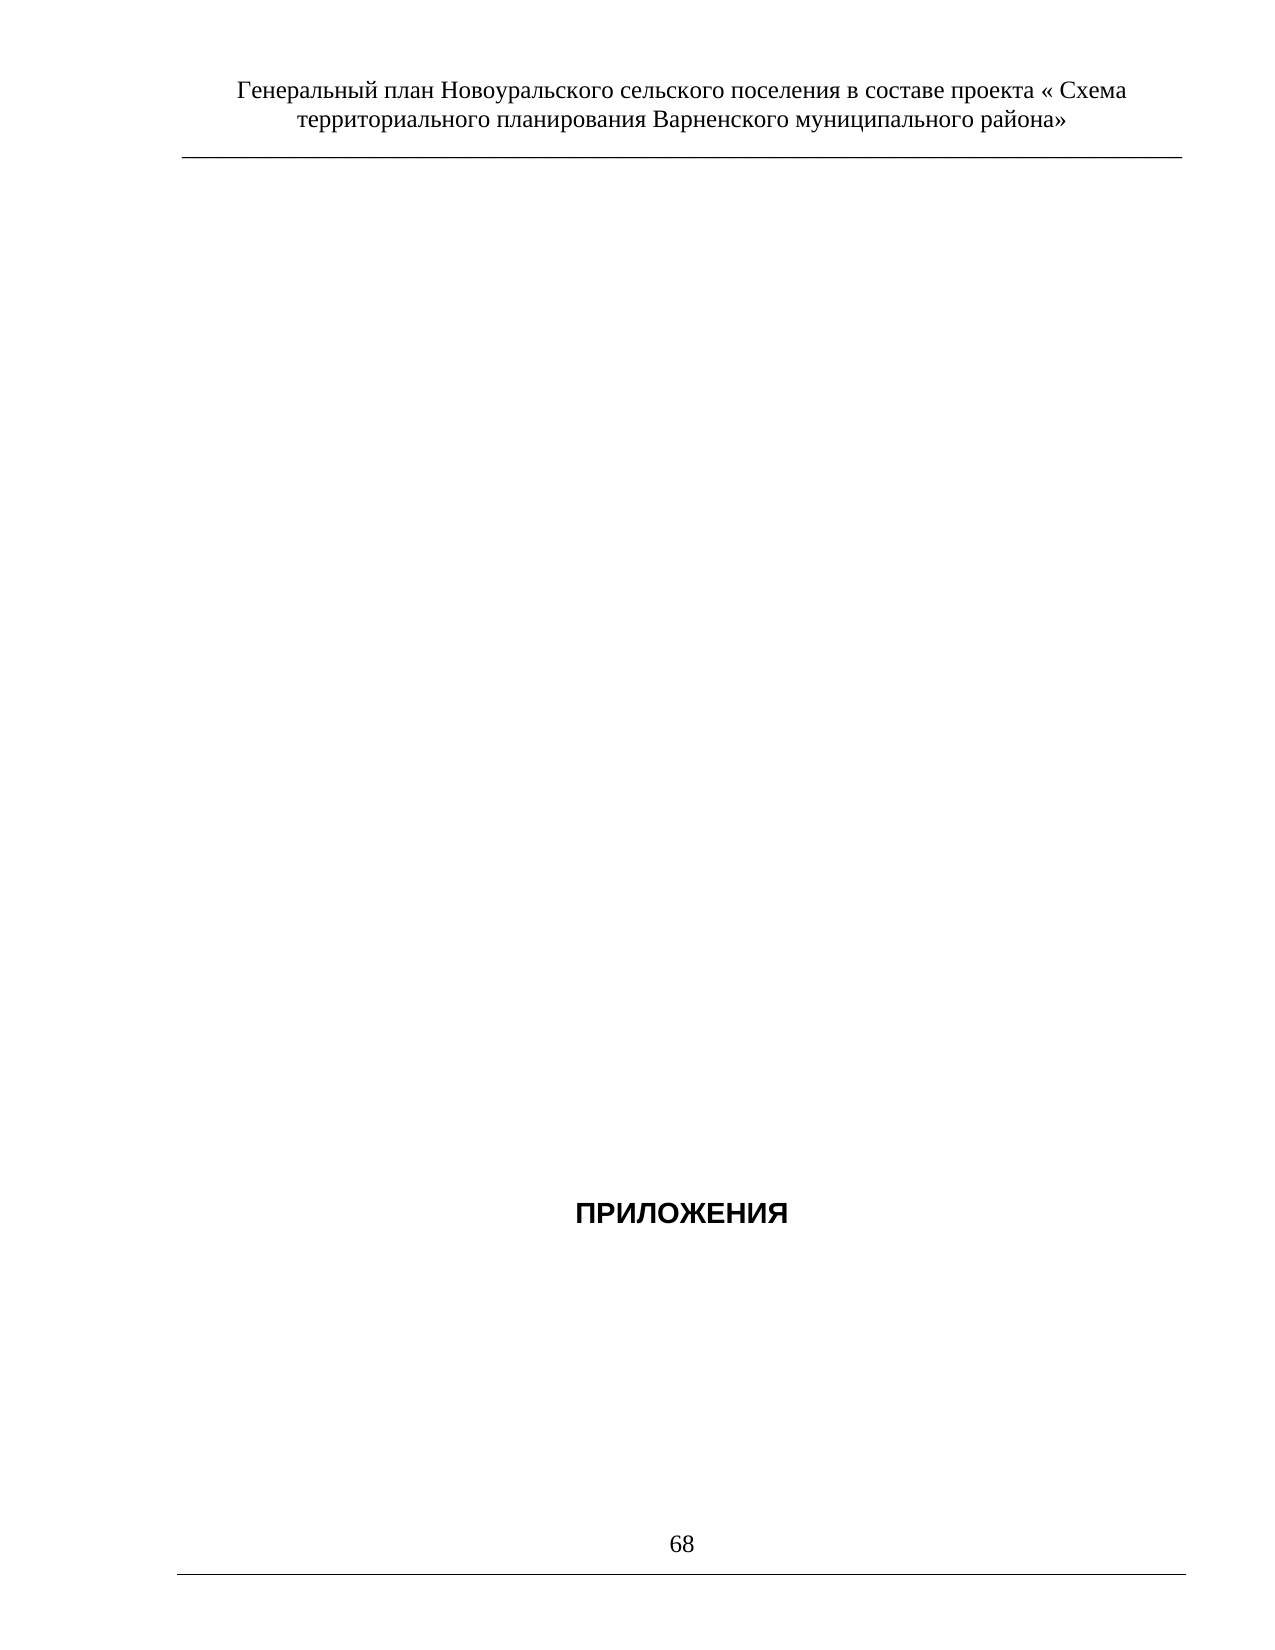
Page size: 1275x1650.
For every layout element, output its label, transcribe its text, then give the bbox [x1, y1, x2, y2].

text ПРИЛОЖЕНИЯ [177, 1196, 1186, 1230]
